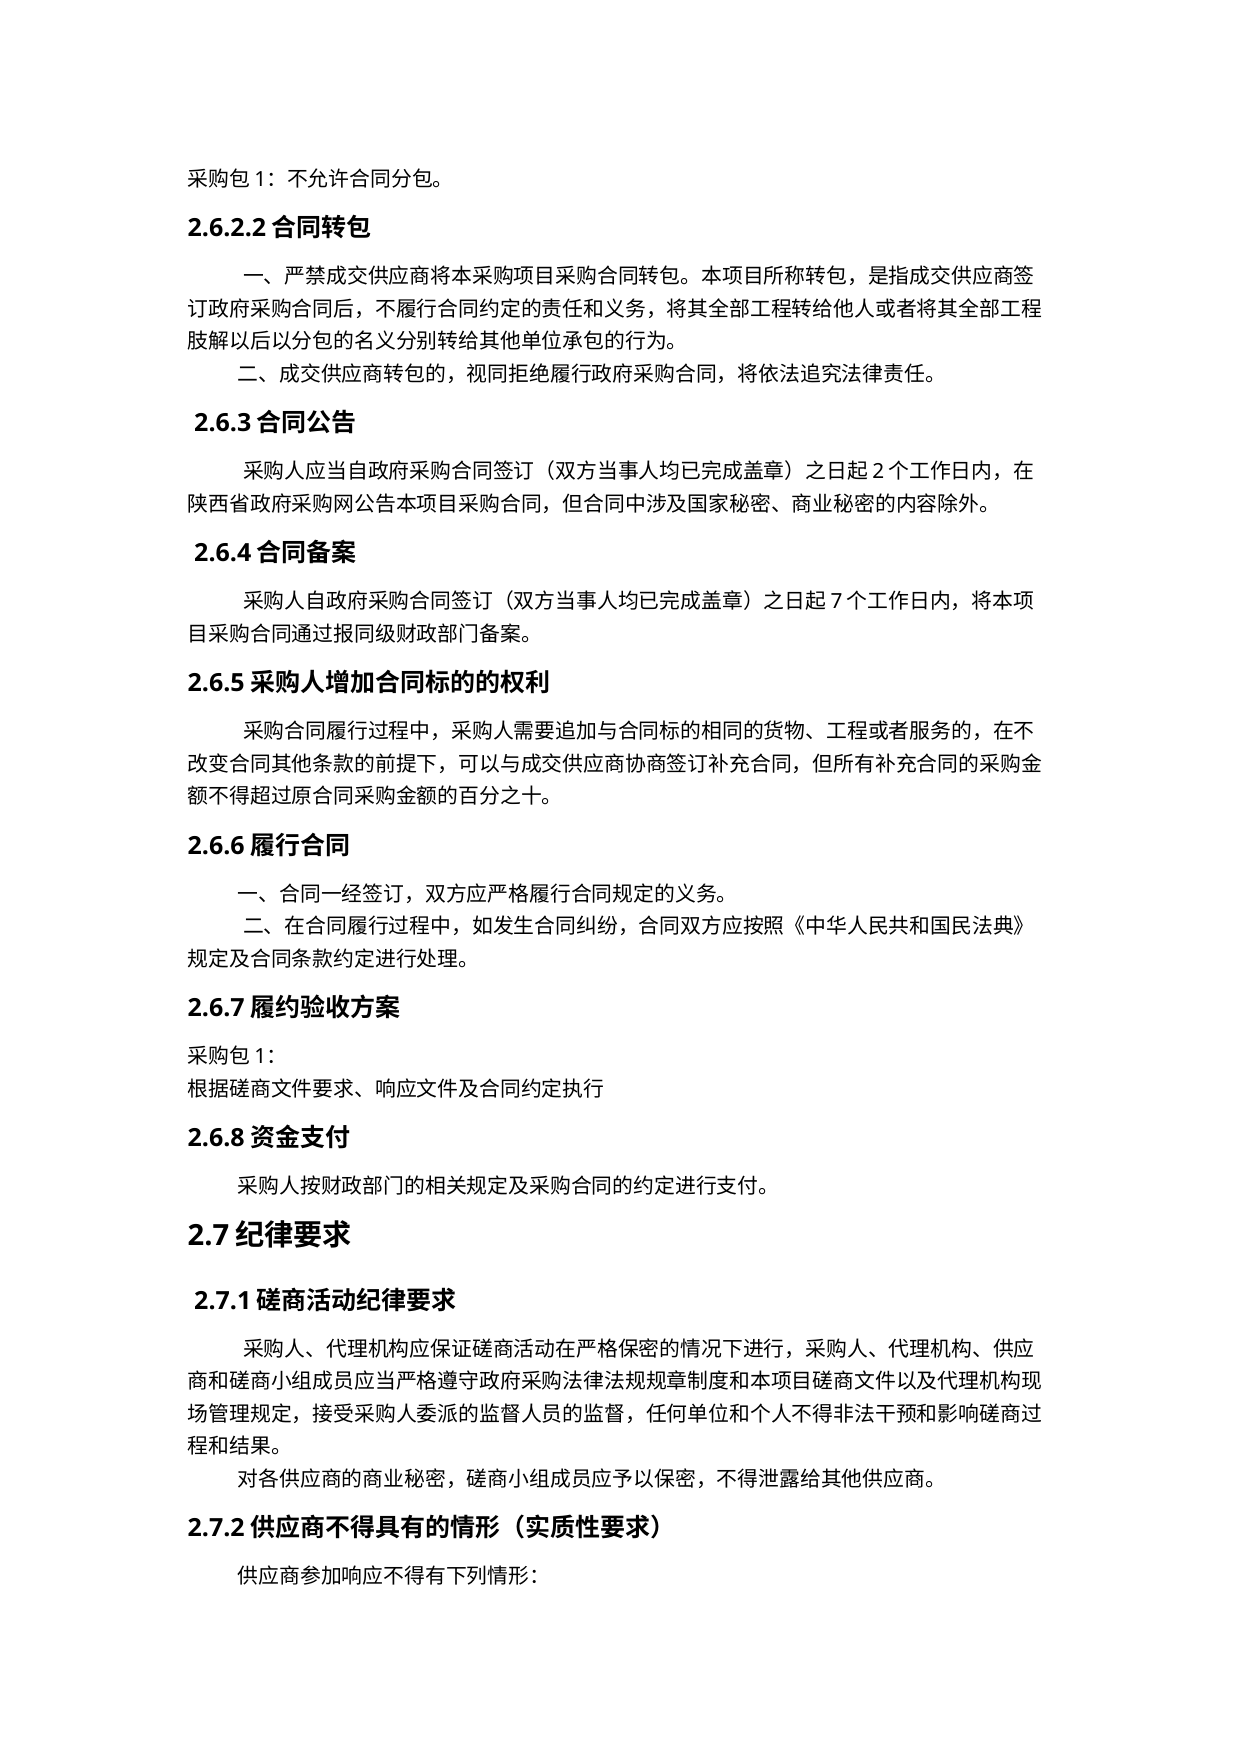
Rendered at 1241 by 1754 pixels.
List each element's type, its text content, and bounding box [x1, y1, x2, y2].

text 采购人自政府采购合同签订（双方当事人均已完成盖章）之日起7个工作日内，将本项目采购合同通过报同级财政部门备案。 [187, 584, 1053, 649]
text 供应商参加响应不得有下列情形： [187, 1559, 1053, 1592]
text 二、成交供应商转包的，视同拒绝履行政府采购合同，将依法追究法律责任。 [187, 357, 1053, 389]
text 二、在合同履行过程中，如发生合同纠纷，合同双方应按照《中华人民共和国民法典》规定及合同条款约定进行处理。 [187, 909, 1053, 974]
text 根据磋商文件要求、响应文件及合同约定执行 [187, 1072, 1053, 1104]
text 一、合同一经签订，双方应严格履行合同规定的义务。 [187, 877, 1053, 909]
text 2.6.8资金支付 [187, 1104, 1053, 1169]
text 2.6.3合同公告 [187, 389, 1053, 454]
text 2.6.6履行合同 [187, 812, 1053, 877]
text 2.7纪律要求 [187, 1202, 1053, 1267]
text 一、严禁成交供应商将本采购项目采购合同转包。本项目所称转包，是指成交供应商签订政府采购合同后，不履行合同约定的责任和义务，将其全部工程转给他人或者将其全部工程肢解以后以分包的名义分别转给其他单位承包的行为。 [187, 259, 1053, 357]
text 2.7.2供应商不得具有的情形（实质性要求） [187, 1494, 1053, 1559]
text 采购包1：不允许合同分包。 [187, 162, 1053, 194]
text 采购人、代理机构应保证磋商活动在严格保密的情况下进行，采购人、代理机构、供应商和磋商小组成员应当严格遵守政府采购法律法规规章制度和本项目磋商文件以及代理机构现场管理规定，接受采购人委派的监督人员的监督，任何单位和个人不得非法干预和影响磋商过程和结果。 [187, 1332, 1053, 1462]
text 采购人按财政部门的相关规定及采购合同的约定进行支付。 [187, 1169, 1053, 1202]
text 采购人应当自政府采购合同签订（双方当事人均已完成盖章）之日起2个工作日内，在陕西省政府采购网公告本项目采购合同，但合同中涉及国家秘密、商业秘密的内容除外。 [187, 454, 1053, 519]
text 2.6.7履约验收方案 [187, 974, 1053, 1039]
text 采购包1： [187, 1039, 1053, 1072]
text 采购合同履行过程中，采购人需要追加与合同标的相同的货物、工程或者服务的，在不改变合同其他条款的前提下，可以与成交供应商协商签订补充合同，但所有补充合同的采购金额不得超过原合同采购金额的百分之十。 [187, 714, 1053, 812]
text 2.6.4合同备案 [187, 519, 1053, 584]
text 对各供应商的商业秘密，磋商小组成员应予以保密，不得泄露给其他供应商。 [187, 1462, 1053, 1494]
text 2.6.2.2合同转包 [187, 194, 1053, 259]
text 2.6.5采购人增加合同标的的权利 [187, 649, 1053, 714]
text 2.7.1磋商活动纪律要求 [187, 1267, 1053, 1332]
